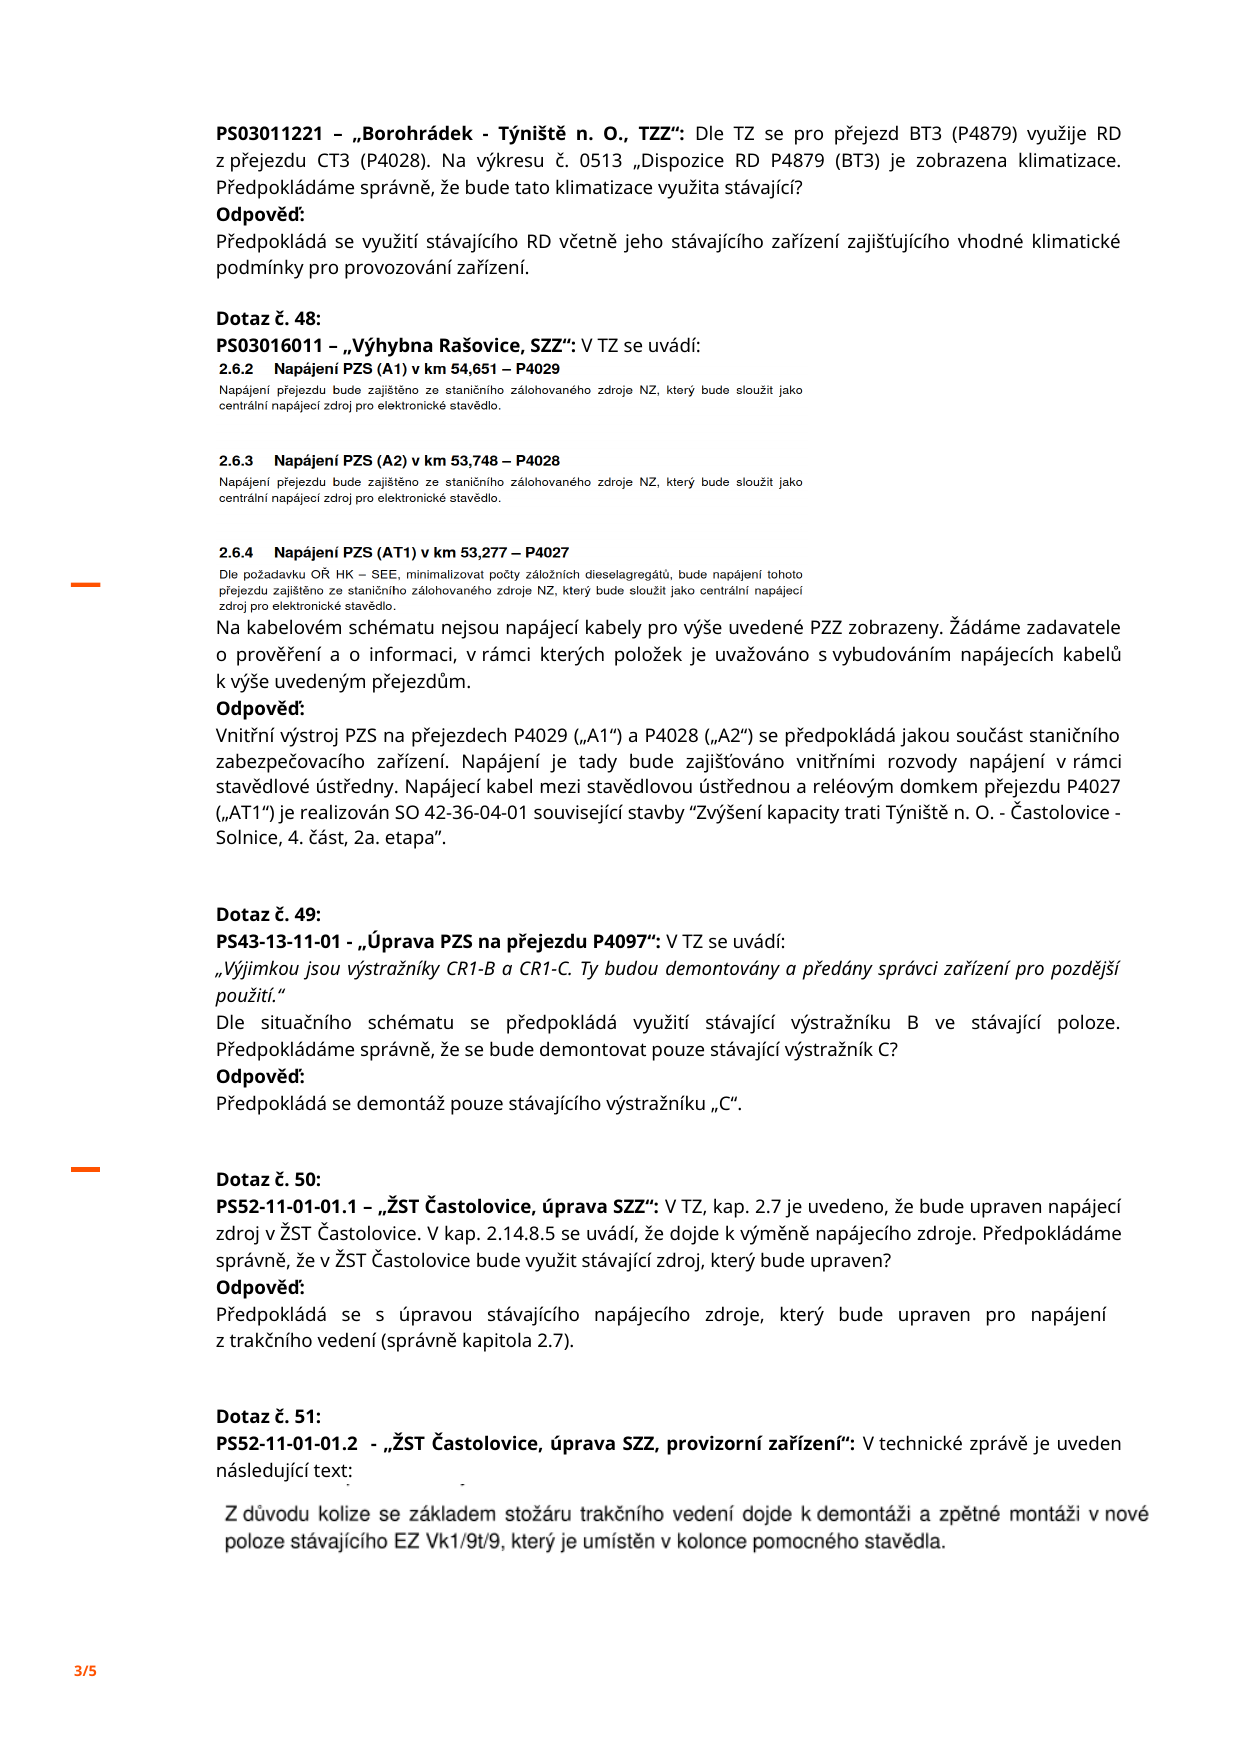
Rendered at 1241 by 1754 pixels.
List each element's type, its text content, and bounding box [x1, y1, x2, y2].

text PS52-11-01-01.2 - „ŽST Častolovice, úprava SZZ, provizorní zařízení“: V technické zprávě je uveden následující text: [216, 1431, 1122, 1483]
text PS03011221 – „Borohrádek - Týniště n. O., TZZ“: Dle TZ se pro přejezd BT3 (P4879) využije RD z přejezdu CT3 (P4028). Na výkresu č. 0513 „Dispozice RD P4879 (BT3) je zobrazena klimatizace. Předpokládáme správně, že bude tato klimatizace využita stávající? [216, 121, 1122, 200]
text Dotaz č. 48: [216, 305, 1122, 331]
text PS43-13-11-01 - „Úprava PZS na přejezdu P4097“: V TZ se uvádí: [216, 928, 1122, 954]
text Odpověď: [216, 202, 1122, 227]
text Na kabelovém schématu nejsou napájecí kabely pro výše uvedené PZZ zobrazeny. Žádáme zadavatele o prověření a o informaci, v rámci kterých položek je uvažováno s vybudováním napájecích kabelů k výše uvedeným přejezdům. [216, 615, 1122, 694]
text Dotaz č. 50: [216, 1167, 1122, 1192]
text Odpověď: [216, 696, 1122, 721]
picture [215, 359, 809, 614]
text Předpokládá se demontáž pouze stávajícího výstražníku „C“. [216, 1090, 1122, 1116]
text PS52-11-01-01.1 – „ŽST Častolovice, úprava SZZ“: V TZ, kap. 2.7 je uvedeno, že bude upraven napájecí zdroj v ŽST Častolovice. V kap. 2.14.8.5 se uvádí, že dojde k výměně napájecího zdroje. Předpokládáme správně, že v ŽST Častolovice bude využit stávající zdroj, který bude upraven? [216, 1194, 1122, 1273]
text Dotaz č. 51: [216, 1404, 1122, 1429]
text „Výjimkou jsou výstražníky CR1-B a CR1-C. Ty budou demontovány a předány správci zařízení pro pozdější použití.“ [216, 955, 1122, 1008]
text Dle situačního schématu se předpokládá využití stávající výstražníku B ve stávající poloze. Předpokládáme správně, že se bude demontovat pouze stávající výstražník C? [216, 1009, 1122, 1062]
picture [215, 1484, 1161, 1556]
text Předpokládá se využití stávajícího RD včetně jeho stávajícího zařízení zajišťujícího vhodné klimatické podmínky pro provozování zařízení. [216, 228, 1122, 279]
text PS03016011 – „Výhybna Rašovice, SZZ“: V TZ se uvádí: [216, 332, 1122, 358]
text Předpokládá se s úpravou stávajícího napájecího zdroje, který bude upraven pro napájení z trakčního vedení (správně kapitola 2.7). [216, 1302, 1122, 1353]
text Odpověď: [216, 1274, 1122, 1300]
text Vnitřní výstroj PZS na přejezdech P4029 („A1“) a P4028 („A2“) se předpokládá jakou součást staničního zabezpečovacího zařízení. Napájení je tady bude zajišťováno vnitřními rozvody napájení v rámci stavědlové ústředny. Napájecí kabel mezi stavědlovou ústřednou a reléovým domkem přejezdu P4027 („AT1“) je realizován SO 42-36-04-01 související stavby “Zvýšení kapacity trati Týniště n. O. - Častolovice - Solnice, 4. část, 2a. etapa”. [216, 723, 1122, 850]
text Odpověď: [216, 1063, 1122, 1089]
text Dotaz č. 49: [216, 901, 1122, 927]
